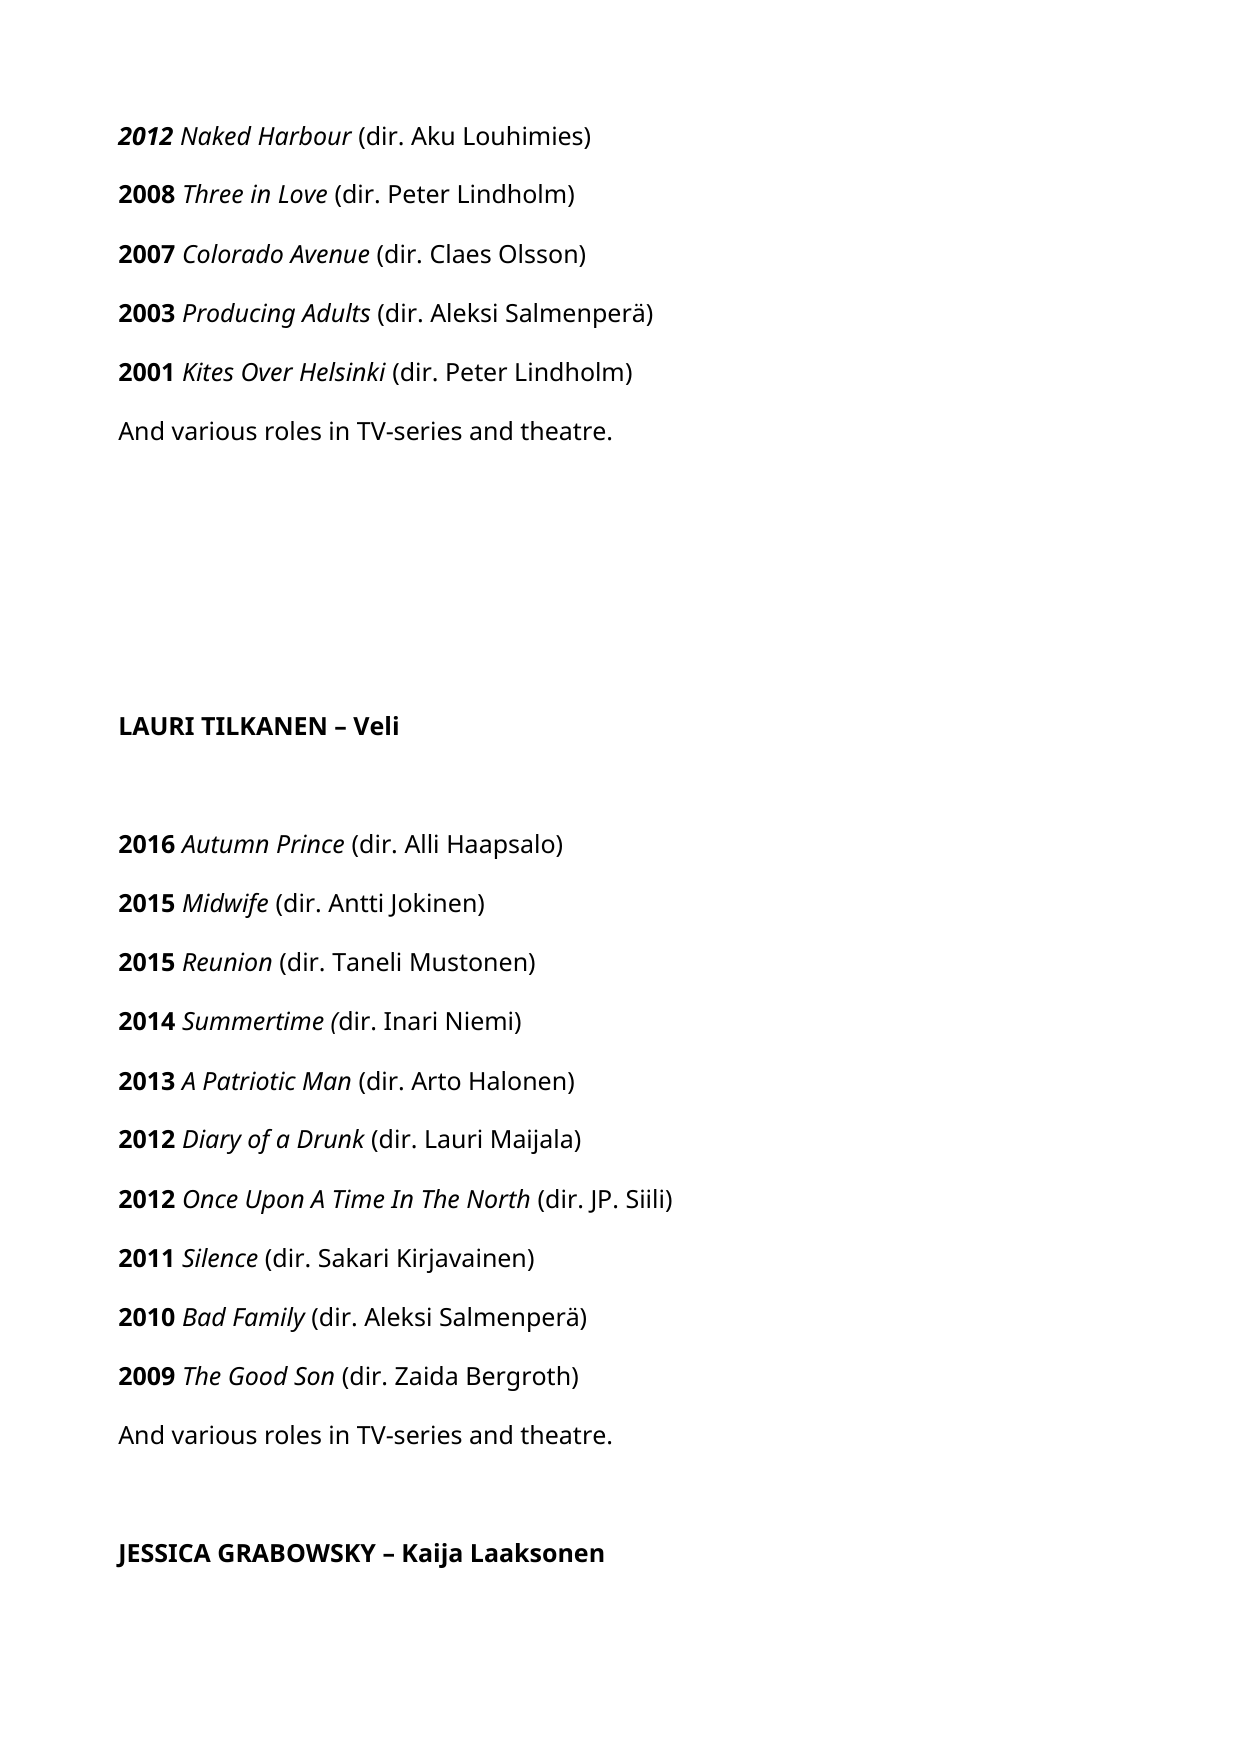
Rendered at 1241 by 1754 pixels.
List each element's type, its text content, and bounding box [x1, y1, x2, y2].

text 2008 Three in Love (dir. Peter Lindholm) [118, 177, 1122, 211]
text 2012 Once Upon A Time In The North (dir. JP. Siili) [118, 1181, 1122, 1215]
text LAURI TILKANEN – Veli [118, 709, 1122, 743]
text 2013 A Patriotic Man (dir. Arto Halonen) [118, 1063, 1122, 1097]
text 2010 Bad Family (dir. Aleksi Salmenperä) [118, 1299, 1122, 1333]
text 2012 Naked Harbour (dir. Aku Louhimies) [118, 118, 1122, 152]
text 2012 Diary of a Drunk (dir. Lauri Maijala) [118, 1122, 1122, 1156]
text 2016 Autumn Prince (dir. Alli Haapsalo) [118, 827, 1122, 861]
text And various roles in TV-series and theatre. [118, 413, 1122, 447]
text 2001 Kites Over Helsinki (dir. Peter Lindholm) [118, 354, 1122, 388]
text 2014 Summertime (dir. Inari Niemi) [118, 1004, 1122, 1038]
text JESSICA GRABOWSKY – Kaija Laaksonen [118, 1536, 1122, 1570]
text And various roles in TV-series and theatre. [118, 1417, 1122, 1452]
text 2003 Producing Adults (dir. Aleksi Salmenperä) [118, 295, 1122, 329]
text 2009 The Good Son (dir. Zaida Bergroth) [118, 1358, 1122, 1392]
text 2015 Midwife (dir. Antti Jokinen) [118, 886, 1122, 920]
text 2015 Reunion (dir. Taneli Mustonen) [118, 945, 1122, 979]
text 2007 Colorado Avenue (dir. Claes Olsson) [118, 236, 1122, 270]
text 2011 Silence (dir. Sakari Kirjavainen) [118, 1240, 1122, 1274]
